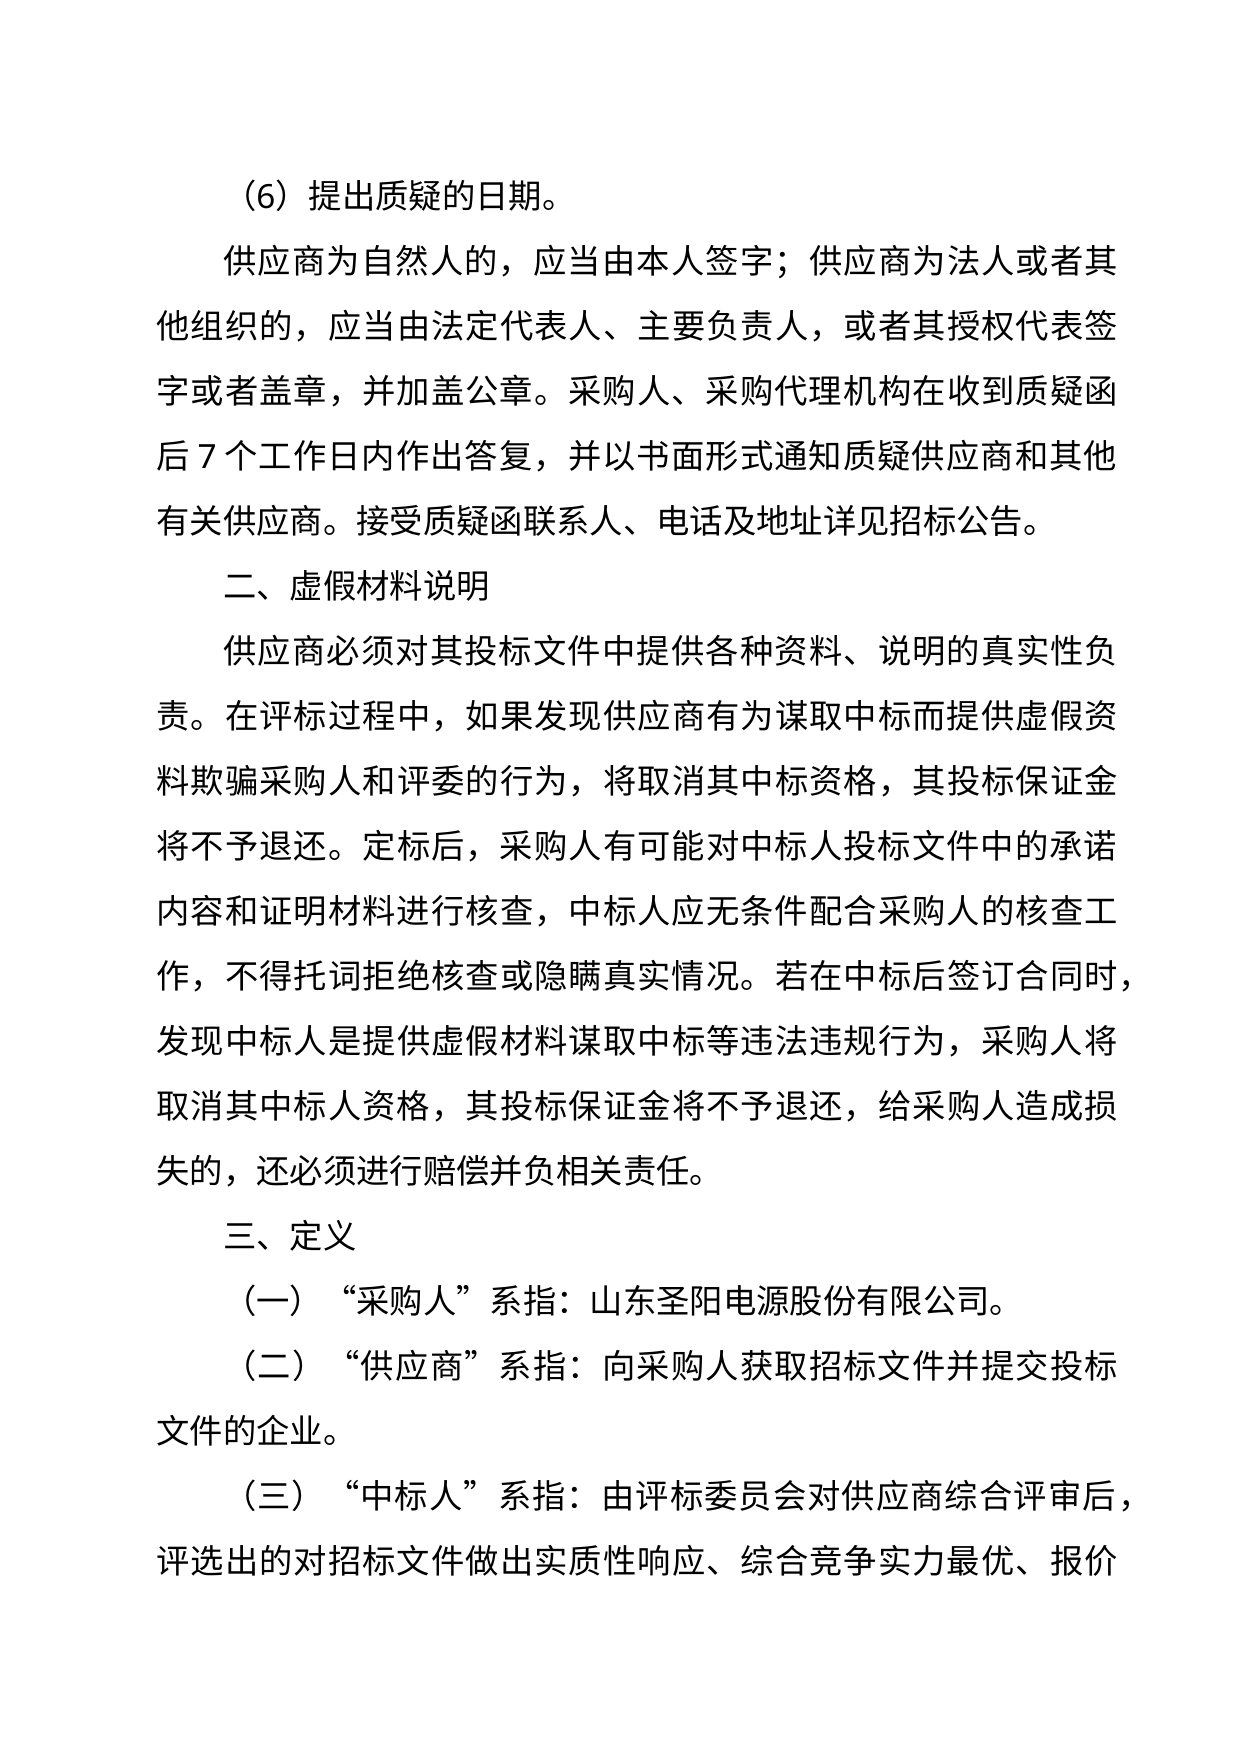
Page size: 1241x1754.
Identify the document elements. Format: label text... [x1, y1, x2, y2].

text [156, 1462, 1119, 1592]
text 三、定义 [156, 1202, 1119, 1267]
text （6）提出质疑的日期。 [156, 162, 1119, 227]
text 供应商为自然人的，应当由本人签字；供应商为法人或者其他组织的，应当由法定代表人、主要负责人，或者其授权代表签字或者盖章，并加盖公章。采购人、采购代理机构在收到质疑函后7个工作日内作出答复，并以书面形式通知质疑供应商和其他有关供应商。接受质疑函联系人、电话及地址详见招标公告。 [156, 227, 1119, 552]
text （二）“供应商”系指：向采购人获取招标文件并提交投标文件的企业。 [156, 1332, 1119, 1462]
text （一）“采购人”系指：山东圣阳电源股份有限公司。 [156, 1267, 1119, 1332]
text 供应商必须对其投标文件中提供各种资料、说明的真实性负责。在评标过程中，如果发现供应商有为谋取中标而提供虚假资料欺骗采购人和评委的行为，将取消其中标资格，其投标保证金将不予退还。定标后，采购人有可能对中标人投标文件中的承诺内容和证明材料进行核查，中标人应无条件配合采购人的核查工作，不得托词拒绝核查或隐瞒真实情况。若在中标后签订合同时，发现中标人是提供虚假材料谋取中标等违法违规行为，采购人将取消其中标人资格，其投标保证金将不予退还，给采购人造成损失的，还必须进行赔偿并负相关责任。 [156, 617, 1119, 1202]
text 二、虚假材料说明 [156, 552, 1119, 617]
